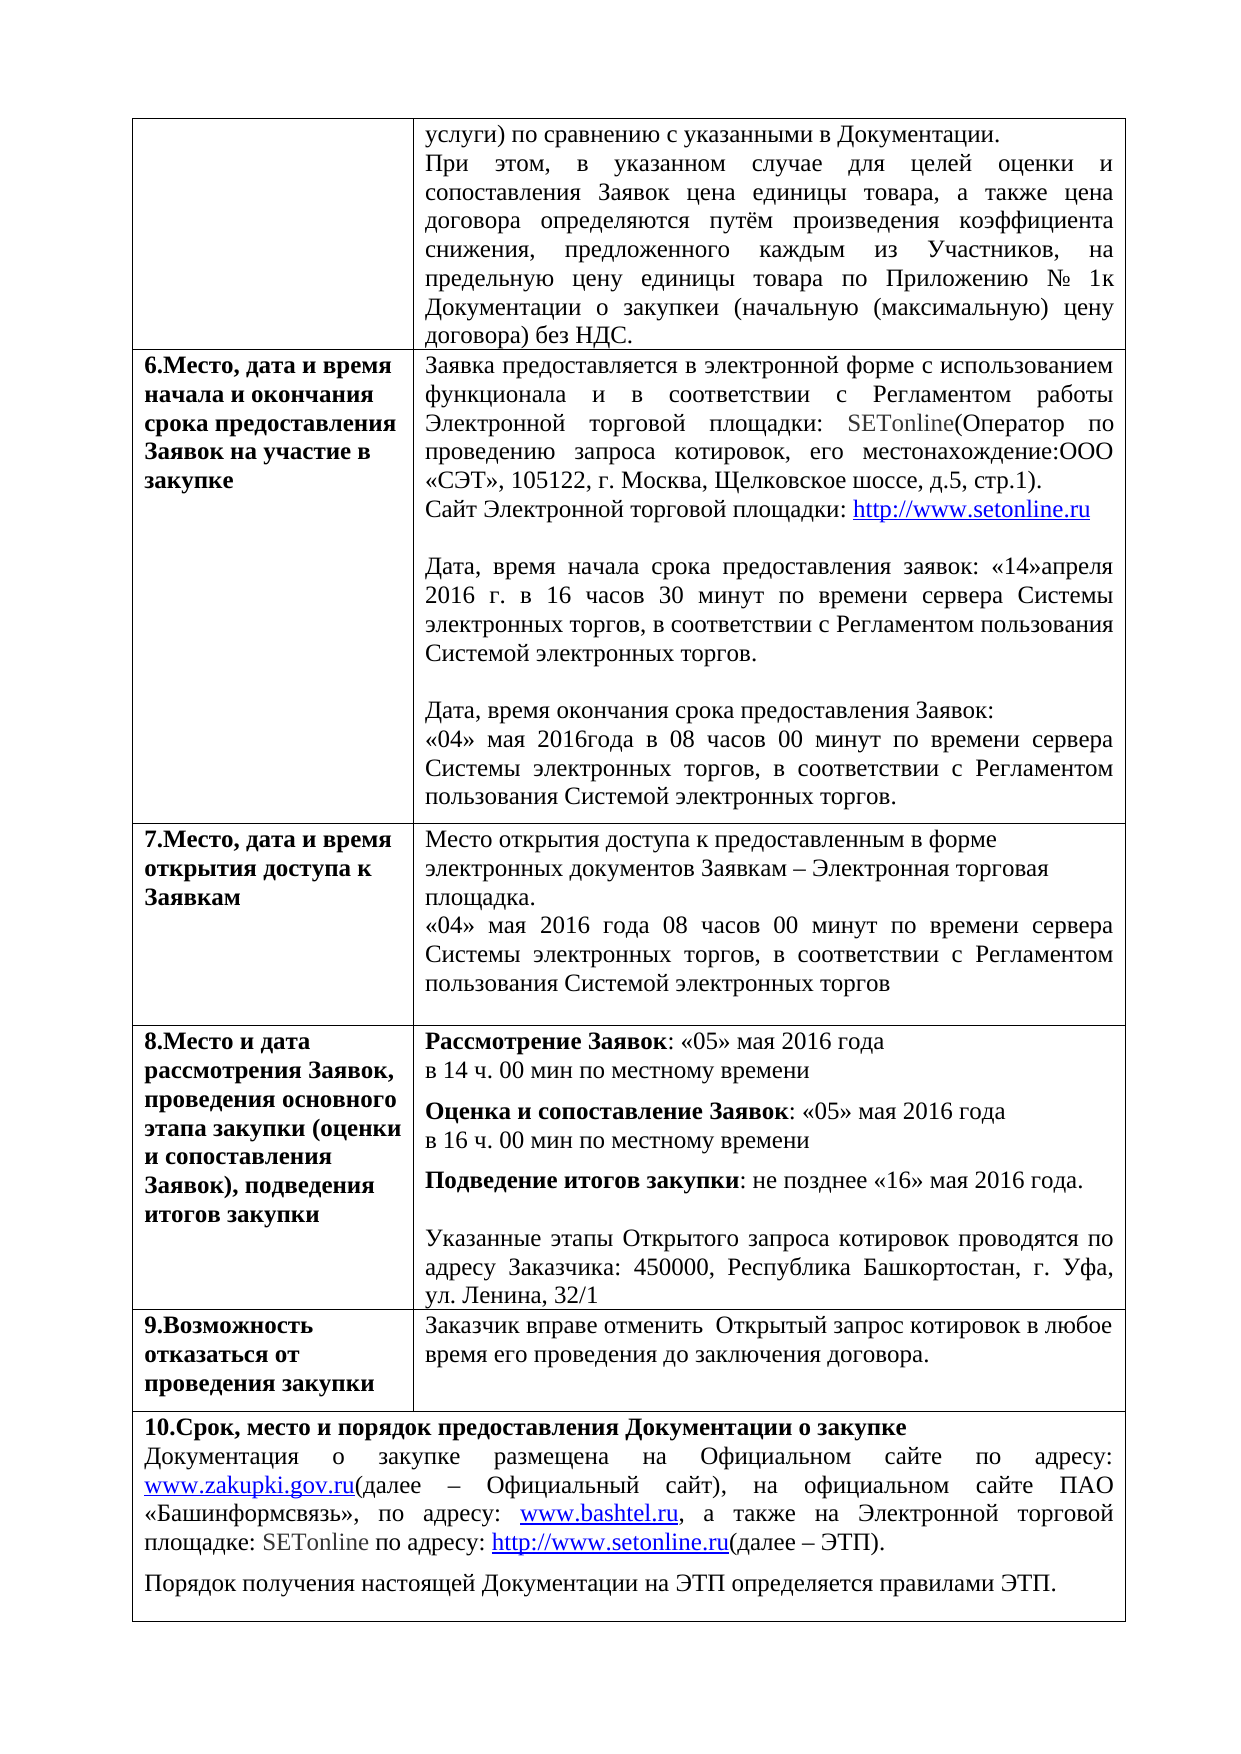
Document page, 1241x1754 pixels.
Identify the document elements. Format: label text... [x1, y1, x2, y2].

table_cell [414, 119, 1125, 349]
table_cell 6.Место, дата и время начала и окончания срока предоставления Заявок на участие в закупке [133, 350, 413, 823]
table_cell Рассмотрение Заявок: «05» мая 2016 года в 14 ч. 00 мин по местному времени Оценка и сопоставление Заявок: «05» мая 2016 года в 16 ч. 00 мин по местному времени Подведение итогов закупки: не позднее «16» мая 2016 года. Указанные этапы Открытого запроса котировок проводятся по адресу Заказчика: 450000, Республика Башкортостан, г. Уфа, ул. Ленина, 32/1 [414, 1026, 1125, 1309]
table_cell Заказчик вправе отменить Открытый запрос котировок в любое время его проведения до заключения договора. [414, 1310, 1125, 1411]
table_cell Место открытия доступа к предоставленным в форме электронных документов Заявкам – Электронная торговая площадка. «04» мая 2016 года 08 часов 00 минут по времени сервера Системы электронных торгов, в соответствии с Регламентом пользования Системой электронных торгов [414, 824, 1125, 1025]
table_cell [133, 119, 413, 349]
table_cell 9.Возможность отказаться от проведения закупки [133, 1310, 413, 1411]
table_cell 8.Место и дата рассмотрения Заявок, проведения основного этапа закупки (оценки и сопоставления Заявок), подведения итогов закупки [133, 1026, 413, 1309]
table_cell Заявка предоставляется в электронной форме с использованием функционала и в соответствии с Регламентом работы Электронной торговой площадки: SETonline(Оператор по проведению запроса котировок, его местонахождение:ООО «СЭТ», . Москва, Щелковское шоссе, д.5, стр.1). Сайт Электронной торговой площадки: http://www.setonline.ru Дата, время начала срока предоставления заявок: «14»апреля 2016 г. в 16 часов 30 минут по времени сервера Системы электронных торгов, в соответствии с Регламентом пользования Системой электронных торгов. Дата, время окончания срока предоставления Заявок: «04» мая 2016года в 08 часов 00 минут по времени сервера Системы электронных торгов, в соответствии с Регламентом пользования Системой электронных торгов. [414, 350, 1125, 823]
table_cell 7.Место, дата и время открытия доступа к Заявкам [133, 824, 413, 1025]
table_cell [133, 1412, 1125, 1621]
